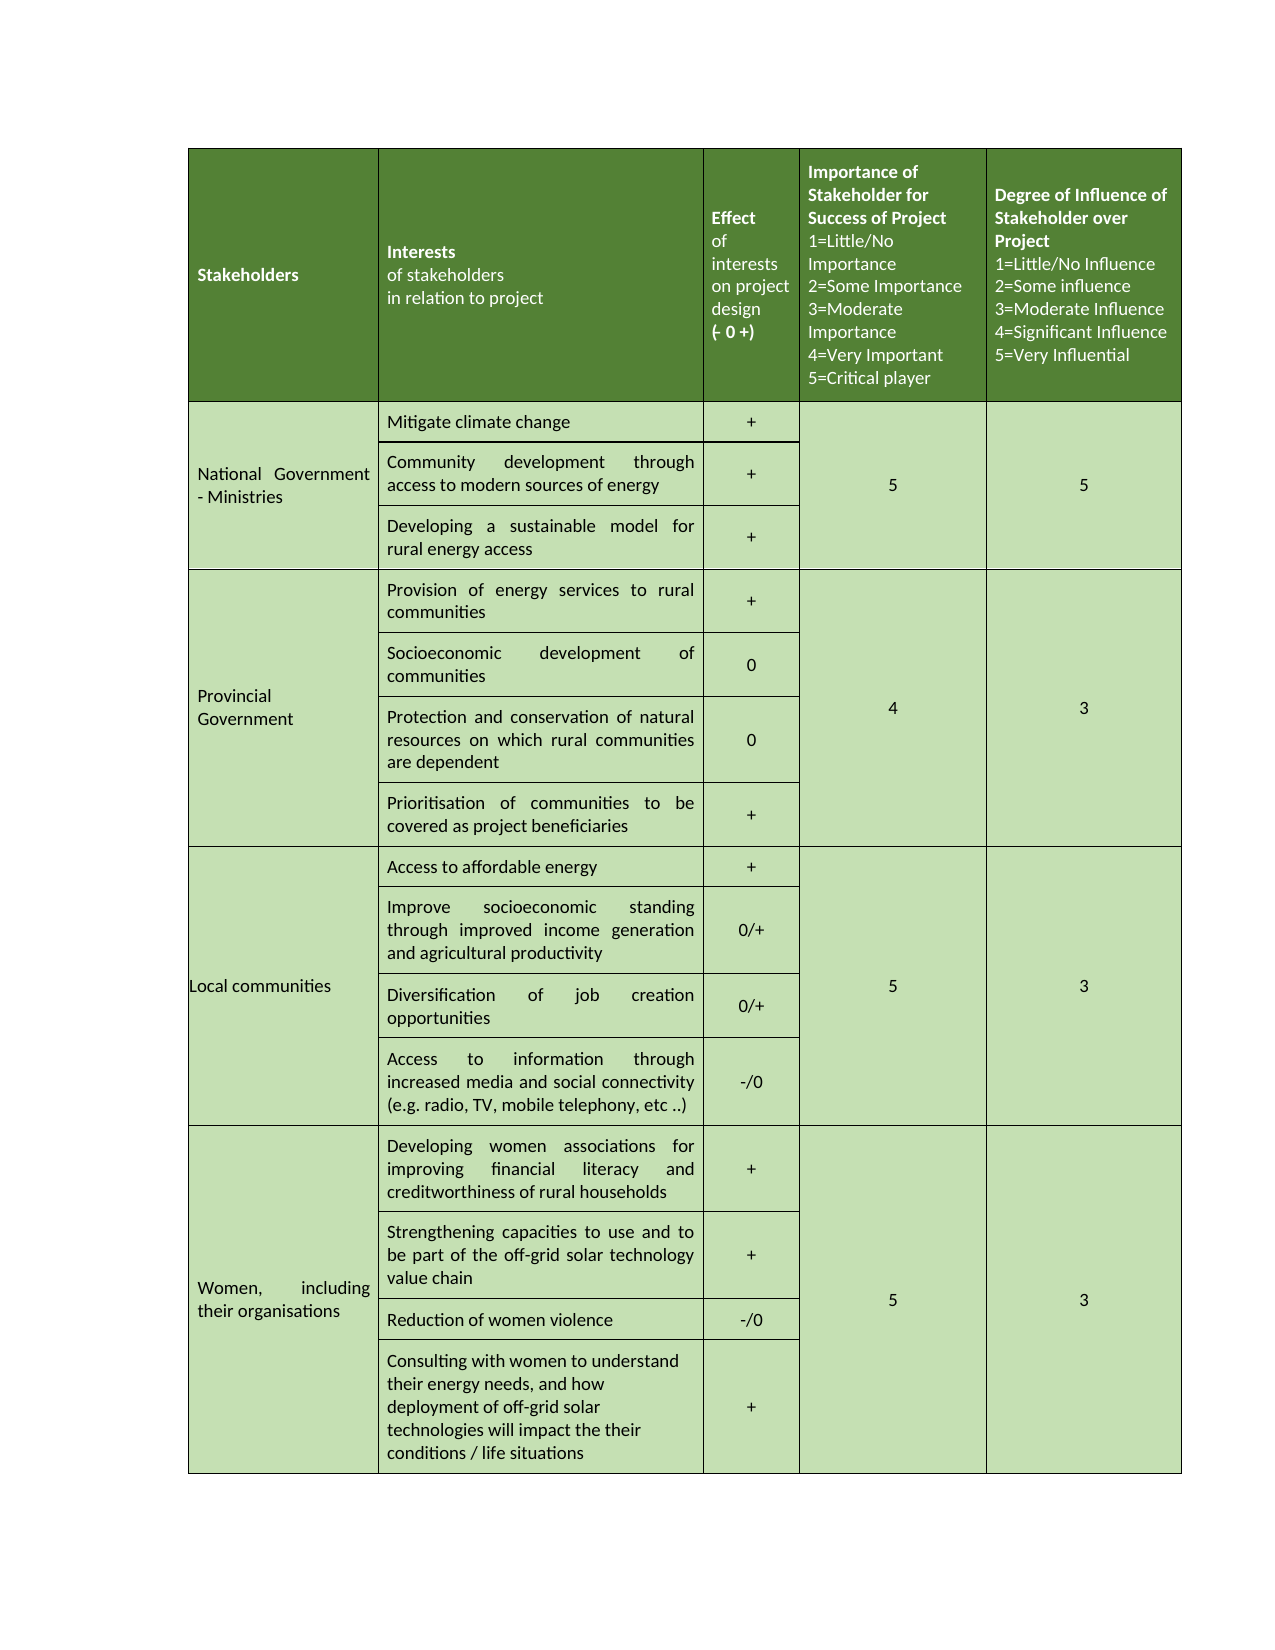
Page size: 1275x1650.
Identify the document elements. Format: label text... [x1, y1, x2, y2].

table_cell + [704, 570, 799, 632]
table_cell 5 [987, 402, 1181, 568]
table_cell 5 [800, 402, 986, 568]
table_header Importance of Stakeholder for Success of Project 1=Little/No Importance 2=Some Importance 3=Moderate Importance 4=Very Important 5=Critical player [800, 149, 986, 401]
table_cell Mitigate climate change [379, 402, 703, 441]
table_cell Diversification of job creation opportunities [379, 974, 703, 1037]
table_cell Provision of energy services to rural communities [379, 570, 703, 632]
table_cell Access to affordable energy [379, 847, 703, 886]
table_cell Developing a sustainable model for rural energy access [379, 506, 703, 568]
table_cell 0/+ [704, 974, 799, 1037]
table_cell 5 [800, 1126, 986, 1473]
table_cell + [704, 1212, 799, 1298]
table_cell National Government - Ministries [189, 402, 378, 568]
table_header Degree of Influence of Stakeholder over Project 1=Little/No Influence 2=Some influence 3=Moderate Influence 4=Significant Influence 5=Very Influential [987, 149, 1181, 401]
table_cell Reduction of women violence [379, 1299, 703, 1339]
table_cell 3 [987, 847, 1181, 1125]
table_header Stakeholders [189, 149, 378, 401]
table_cell Women, including their organisations [189, 1126, 378, 1473]
table_cell + [704, 402, 799, 441]
table_cell 0 [704, 633, 799, 696]
table_cell 3 [987, 570, 1181, 846]
table_header Effect of interests on project design (̶ 0 +) [704, 149, 799, 401]
table_cell Strengthening capacities to use and to be part of the off-grid solar technology value chain [379, 1212, 703, 1298]
table_cell -/0 [704, 1299, 799, 1339]
table_cell 0 [704, 697, 799, 782]
table_cell + [704, 506, 799, 568]
table_cell Prioritisation of communities to be covered as project beneficiaries [379, 783, 703, 846]
table_cell Protection and conservation of natural resources on which rural communities are dependent [379, 697, 703, 782]
table_cell Local communities [189, 847, 378, 1125]
table_cell Socioeconomic development of communities [379, 633, 703, 696]
table_cell Community development through access to modern sources of energy [379, 443, 703, 505]
table_cell Provincial Government [189, 570, 378, 846]
table_cell Consulting with women to understand their energy needs, and how deployment of off-grid solar technologies will impact the their conditions / life situations [379, 1340, 703, 1473]
table_cell 4 [800, 570, 986, 846]
table_cell + [704, 847, 799, 886]
table_cell + [704, 783, 799, 846]
table_header Interests of stakeholders in relation to project [379, 149, 703, 401]
table_cell + [704, 443, 799, 505]
table_cell 5 [800, 847, 986, 1125]
table_cell Access to information through increased media and social connectivity (e.g. radio, TV, mobile telephony, etc ..) [379, 1038, 703, 1125]
table_cell 3 [987, 1126, 1181, 1473]
table_cell Improve socioeconomic standing through improved income generation and agricultural productivity [379, 887, 703, 973]
table_cell + [704, 1340, 799, 1473]
table_cell Developing women associations for improving financial literacy and creditworthiness of rural households [379, 1126, 703, 1211]
table_cell -/0 [704, 1038, 799, 1125]
table_cell + [704, 1126, 799, 1211]
table_cell 0/+ [704, 887, 799, 973]
